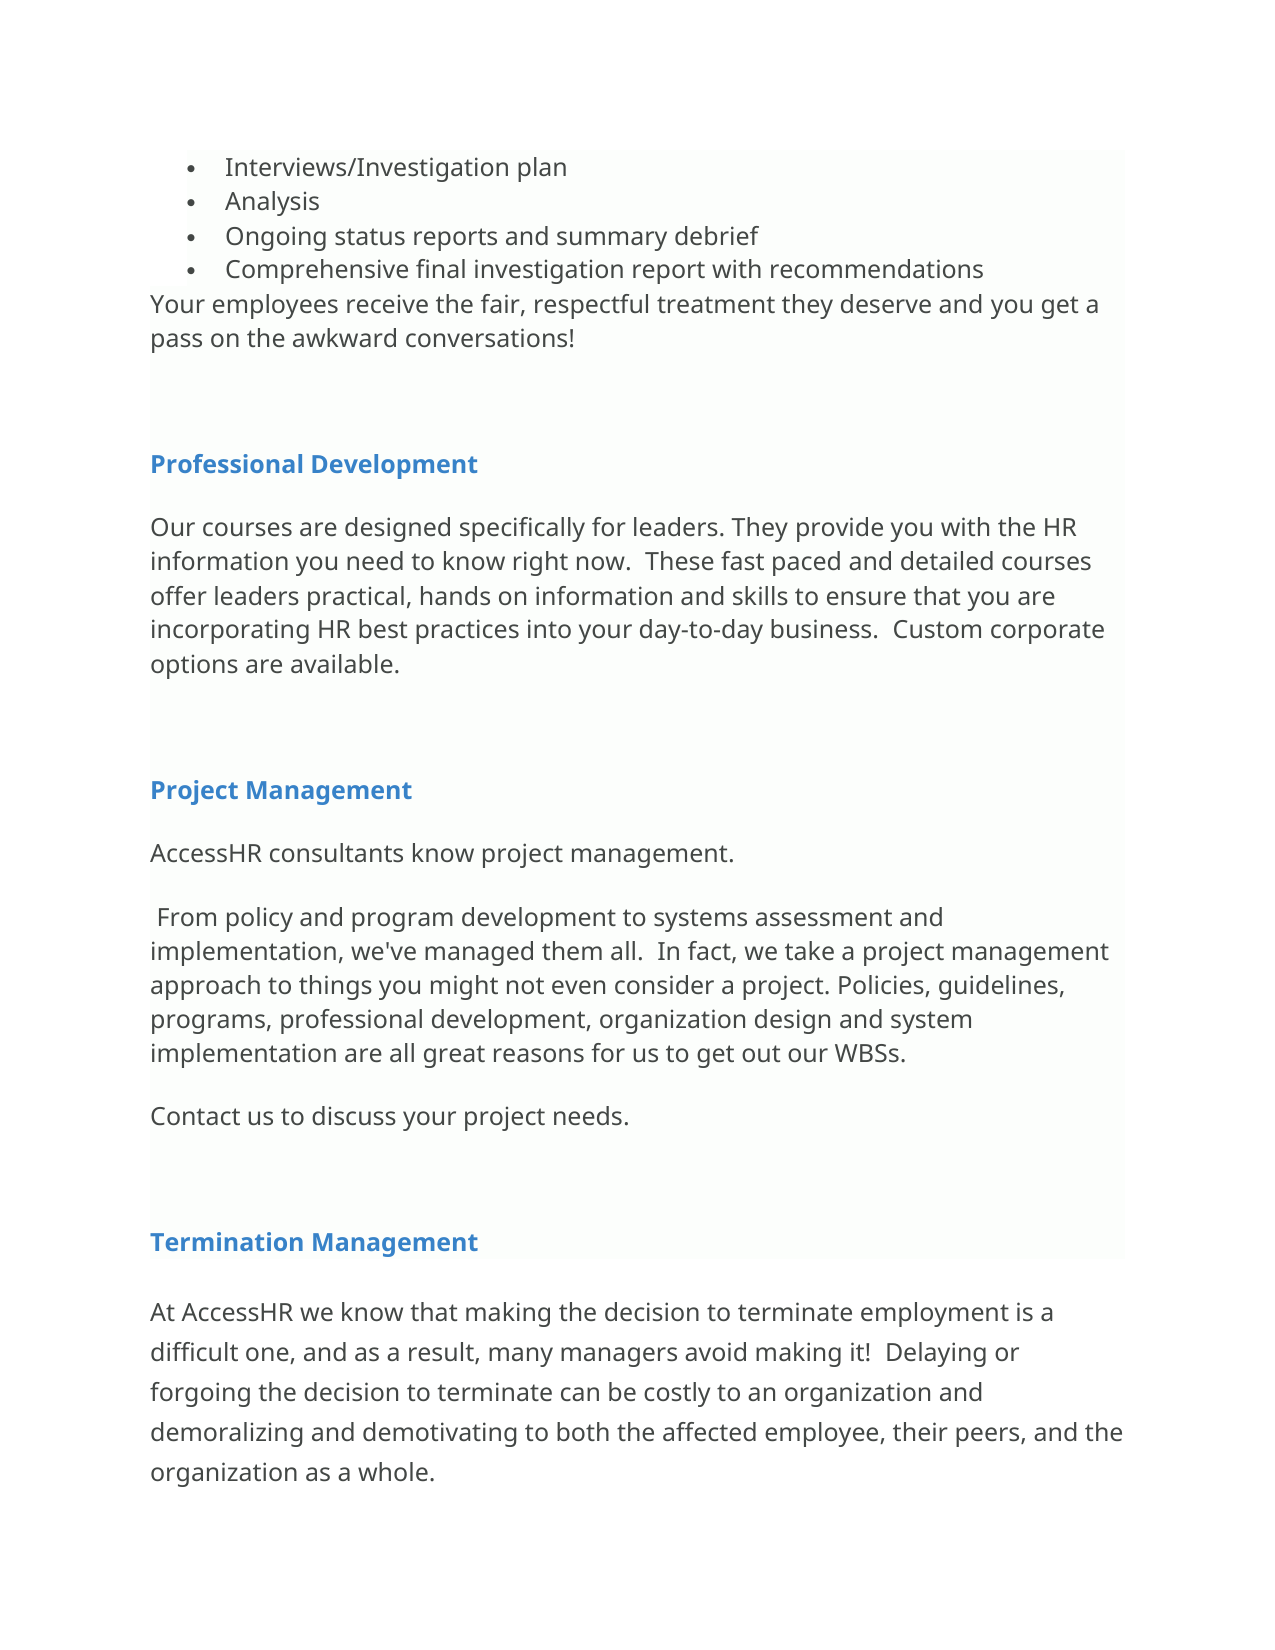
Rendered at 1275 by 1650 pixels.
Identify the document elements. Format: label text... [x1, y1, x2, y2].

list Analysis [187, 184, 1125, 218]
text AccessHR consultants know project management. [150, 836, 1125, 870]
text Professional Development [150, 447, 1125, 481]
text Our courses are designed specifically for leaders. They provide you with the HR information you need to know right now. These fast paced and detailed courses offer leaders practical, hands on information and skills to ensure that you are incorporating HR best practices into your day-to-day business. Custom corporate options are available. [150, 510, 1125, 680]
text Your employees receive the fair, respectful treatment they deserve and you get a pass on the awkward conversations! [150, 286, 1125, 354]
text Contact us to discuss your project needs. [150, 1099, 1125, 1133]
list Interviews/Investigation plan [187, 150, 1125, 184]
text At AccessHR we know that making the decision to terminate employment is a difficult one, and as a result, many managers avoid making it! Delaying or forgoing the decision to terminate can be costly to an organization and demoralizing and demotivating to both the affected employee, their peers, and the organization as a whole. [150, 1288, 1125, 1488]
list Ongoing status reports and summary debrief [187, 218, 1125, 252]
list Comprehensive final investigation report with recommendations [187, 252, 1125, 286]
text Project Management [150, 773, 1125, 807]
text From policy and program development to systems assessment and implementation, we've managed them all. In fact, we take a project management approach to things you might not even consider a project. Policies, guidelines, programs, professional development, organization design and system implementation are all great reasons for us to get out our WBSs. [150, 899, 1125, 1069]
text Termination Management [150, 1225, 1125, 1259]
